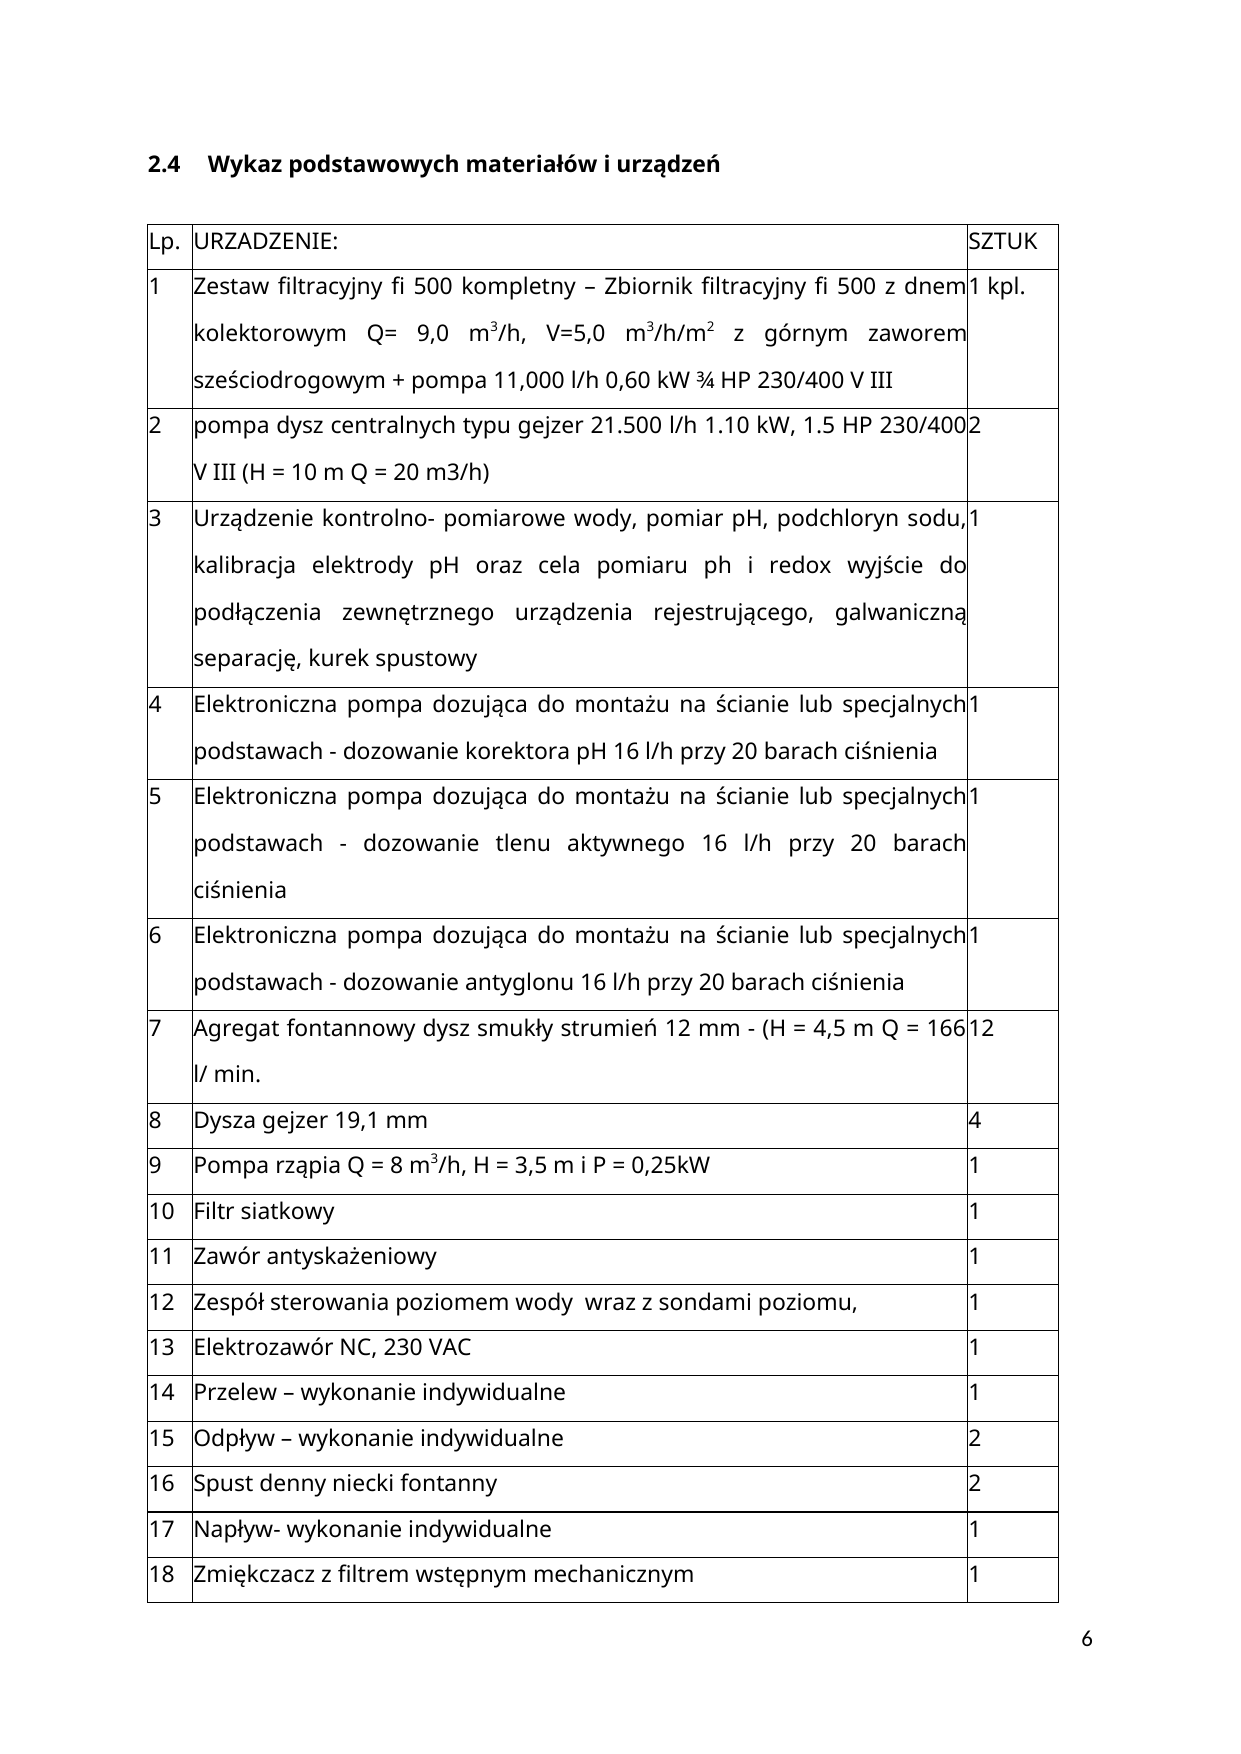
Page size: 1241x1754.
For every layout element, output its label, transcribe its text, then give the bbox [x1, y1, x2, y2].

table_cell 9 [148, 1149, 192, 1193]
table_cell 1 [968, 1285, 1058, 1330]
table_cell Zawór antyskażeniowy [193, 1240, 967, 1284]
table_cell 1 [968, 502, 1058, 687]
table_cell 1 [968, 919, 1058, 1010]
table_cell Zmiękczacz z filtrem wstępnym mechanicznym [193, 1558, 967, 1602]
table_cell Napływ- wykonanie indywidualne [193, 1513, 967, 1557]
table_cell Spust denny niecki fontanny [193, 1467, 967, 1511]
table_cell 4 [148, 688, 192, 779]
table_cell 7 [148, 1011, 192, 1103]
table_cell 11 [148, 1240, 192, 1284]
table_cell 18 [148, 1558, 192, 1602]
table_cell Elektroniczna pompa dozująca do montażu na ścianie lub specjalnych podstawach - dozowanie antyglonu 16 l/h przy 20 barach ciśnienia [193, 919, 967, 1010]
table_cell Urządzenie kontrolno- pomiarowe wody, pomiar pH, podchloryn sodu, kalibracja elektrody pH oraz cela pomiaru ph i redox wyjście do podłączenia zewnętrznego urządzenia rejestrującego, galwaniczną separację, kurek spustowy [193, 502, 967, 687]
table_cell 14 [148, 1376, 192, 1421]
table_cell Filtr siatkowy [193, 1195, 967, 1239]
table_cell 1 [968, 1149, 1058, 1193]
table_cell 1 [968, 1376, 1058, 1421]
table_cell 3 [148, 502, 192, 687]
table_cell 1 [968, 1513, 1058, 1557]
table_cell 6 [148, 919, 192, 1010]
table_cell 1 [148, 270, 192, 408]
table_cell Elektroniczna pompa dozująca do montażu na ścianie lub specjalnych podstawach - dozowanie korektora pH 16 l/h przy 20 barach ciśnienia [193, 688, 967, 779]
table_cell pompa dysz centralnych typu gejzer 21.500 l/h 1.10 kW, 1.5 HP 230/400 V III (H = 10 m Q = 20 m3/h) [193, 409, 967, 501]
table_cell 1 kpl. [968, 270, 1058, 408]
table_cell 1 [968, 1240, 1058, 1284]
table_header URZADZENIE: [193, 225, 967, 269]
table_cell Przelew – wykonanie indywidualne [193, 1376, 967, 1421]
table_cell 17 [148, 1513, 192, 1557]
table_cell 5 [148, 780, 192, 918]
table_cell Agregat fontannowy dysz smukły strumień 12 mm - (H = 4,5 m Q = 166 l/ min. [193, 1011, 967, 1103]
subtitle Wykaz podstawowych materiałów i urządzeń [148, 148, 1092, 179]
table_cell 2 [968, 1467, 1058, 1511]
table_cell Elektroniczna pompa dozująca do montażu na ścianie lub specjalnych podstawach - dozowanie tlenu aktywnego 16 l/h przy 20 barach ciśnienia [193, 780, 967, 918]
table_cell 1 [968, 780, 1058, 918]
table_cell Zespół sterowania poziomem wody wraz z sondami poziomu, [193, 1285, 967, 1330]
table_cell 1 [968, 1558, 1058, 1602]
table_cell Dysza gejzer 19,1 mm [193, 1104, 967, 1148]
table_cell 15 [148, 1422, 192, 1466]
table_header SZTUK [968, 225, 1058, 269]
table_cell Pompa rząpia Q = 8 m3/h, H = 3,5 m i P = 0,25kW [193, 1149, 967, 1193]
table_cell 12 [968, 1011, 1058, 1103]
table_cell 1 [968, 1195, 1058, 1239]
table_cell 2 [968, 1422, 1058, 1466]
table_cell 16 [148, 1467, 192, 1511]
table_cell 2 [968, 409, 1058, 501]
table_cell Elektrozawór NC, 230 VAC [193, 1331, 967, 1375]
table_cell 10 [148, 1195, 192, 1239]
table_cell 1 [968, 1331, 1058, 1375]
table_cell Odpływ – wykonanie indywidualne [193, 1422, 967, 1466]
table_header Lp. [148, 225, 192, 269]
table_cell 12 [148, 1285, 192, 1330]
table_cell 1 [968, 688, 1058, 779]
table_cell 13 [148, 1331, 192, 1375]
table_cell Zestaw filtracyjny fi 500 kompletny – Zbiornik filtracyjny fi 500 z dnem kolektorowym Q= 9,0 m3/h, V=5,0 m3/h/m2 z górnym zaworem sześciodrogowym + pompa 11,000 l/h 0,60 kW ¾ HP 230/400 V III [193, 270, 967, 408]
table_cell 8 [148, 1104, 192, 1148]
table_cell 4 [968, 1104, 1058, 1148]
table_cell 2 [148, 409, 192, 501]
